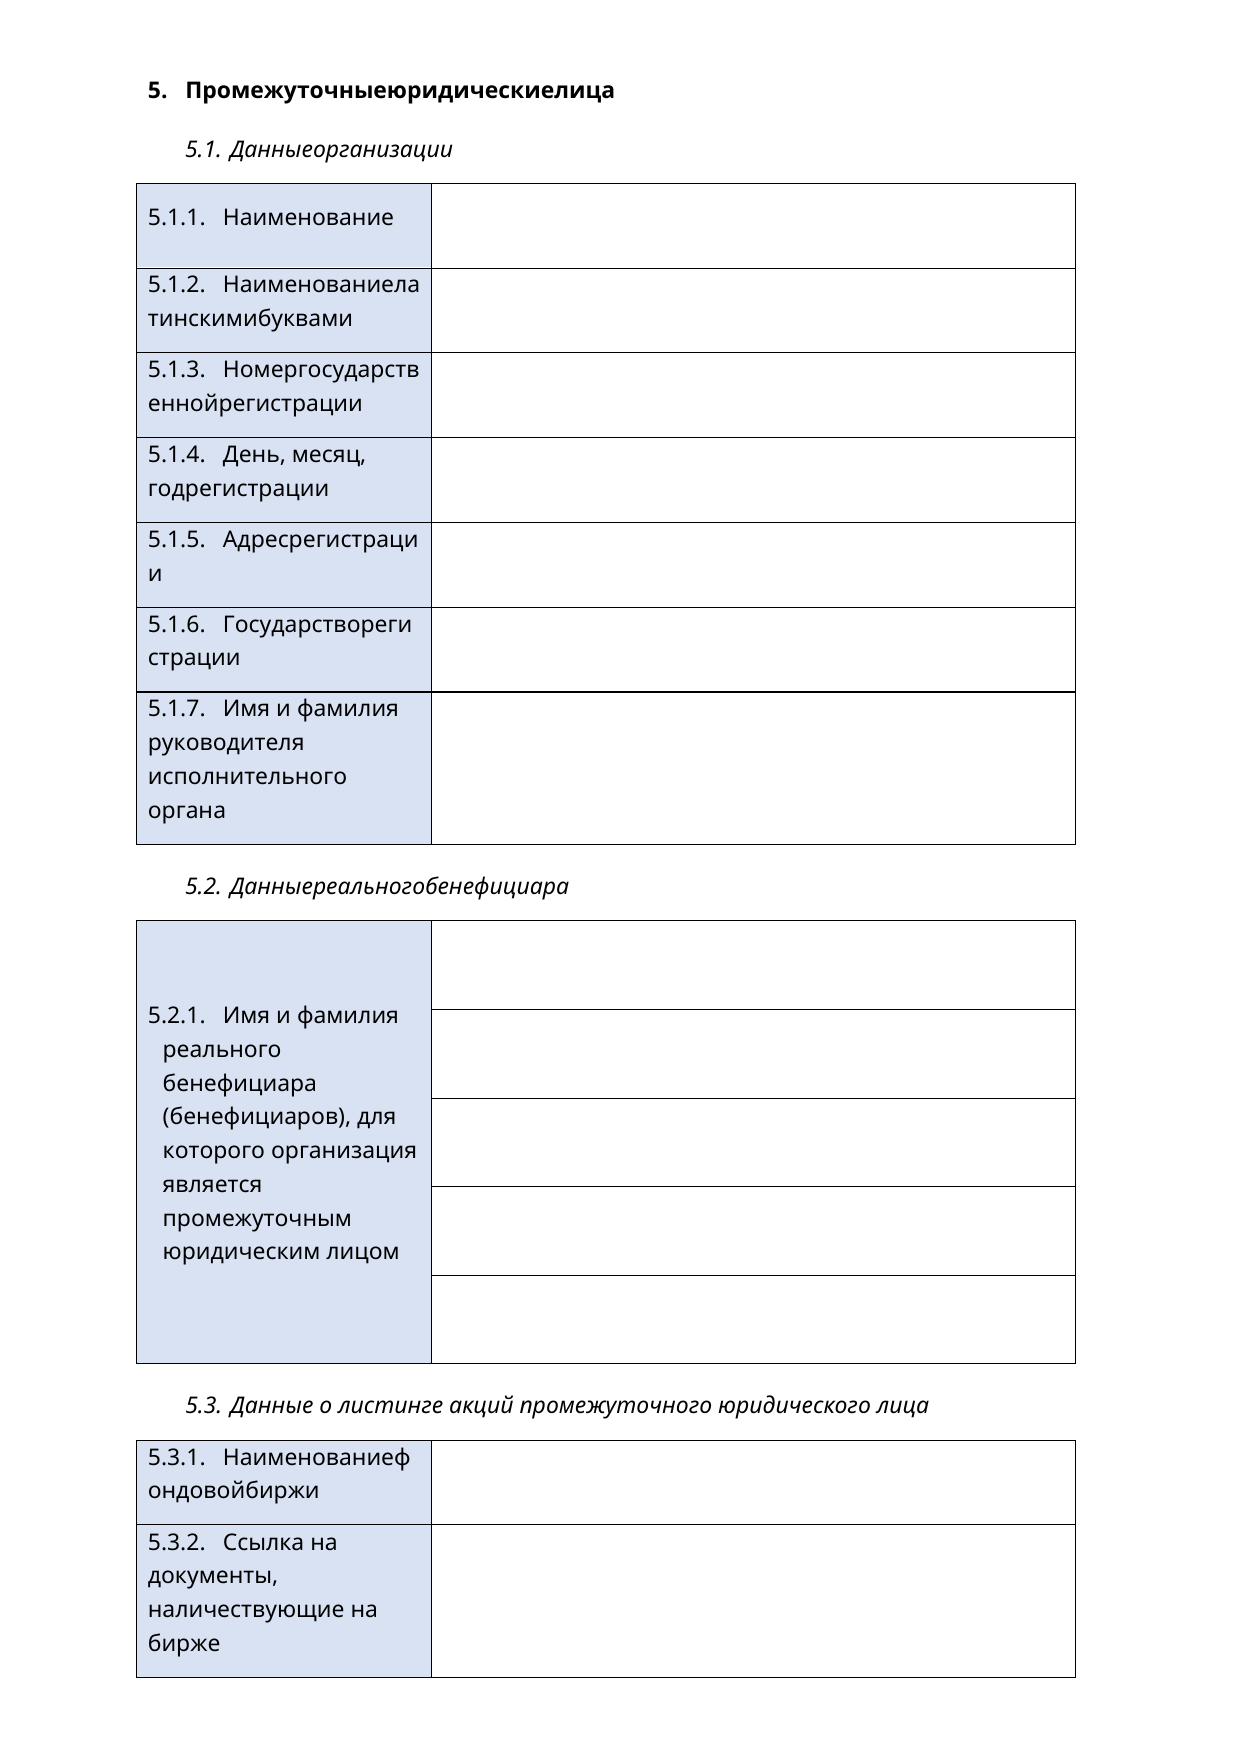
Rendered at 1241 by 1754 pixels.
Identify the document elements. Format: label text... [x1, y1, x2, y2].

table_cell [432, 438, 1075, 522]
table_header [432, 184, 1075, 267]
table_cell Номергосударственнойрегистрации [137, 353, 431, 437]
table_cell Имя и фамилия руководителя исполнительного органа [137, 693, 431, 844]
list Данныеорганизации [185, 133, 1152, 164]
table_cell [432, 1099, 1075, 1186]
table_header Наименование [137, 184, 431, 267]
table_header Наименованиефондовойбиржи [137, 1441, 431, 1524]
table_cell [432, 1525, 1075, 1677]
table_cell Адресрегистрации [137, 523, 431, 607]
list Промежуточныеюридическиелица [148, 74, 1152, 105]
table_header [432, 1441, 1075, 1524]
table_cell [432, 693, 1075, 844]
table_cell [432, 608, 1075, 691]
table_cell Ссылка на документы, наличествующие на бирже [137, 1525, 431, 1677]
table_cell [432, 1276, 1075, 1363]
table_cell [432, 269, 1075, 352]
table_cell Наименованиелатинскимибуквами [137, 269, 431, 352]
table_cell [432, 1010, 1075, 1097]
table_cell Государстворегистрации [137, 608, 431, 691]
table_cell День, месяц, годрегистрации [137, 438, 431, 522]
table_header Имя и фамилия реального бенефициара (бенефициаров), для которого организация является промежуточным юридическим лицом [137, 921, 431, 1363]
table_cell [432, 523, 1075, 607]
list Данные о листинге акций промежуточного юридического лица [185, 1389, 1152, 1420]
table_cell [432, 1187, 1075, 1274]
table_header [432, 921, 1075, 1009]
list Данныереальногобенефициара [185, 870, 1152, 901]
table_cell [432, 353, 1075, 437]
